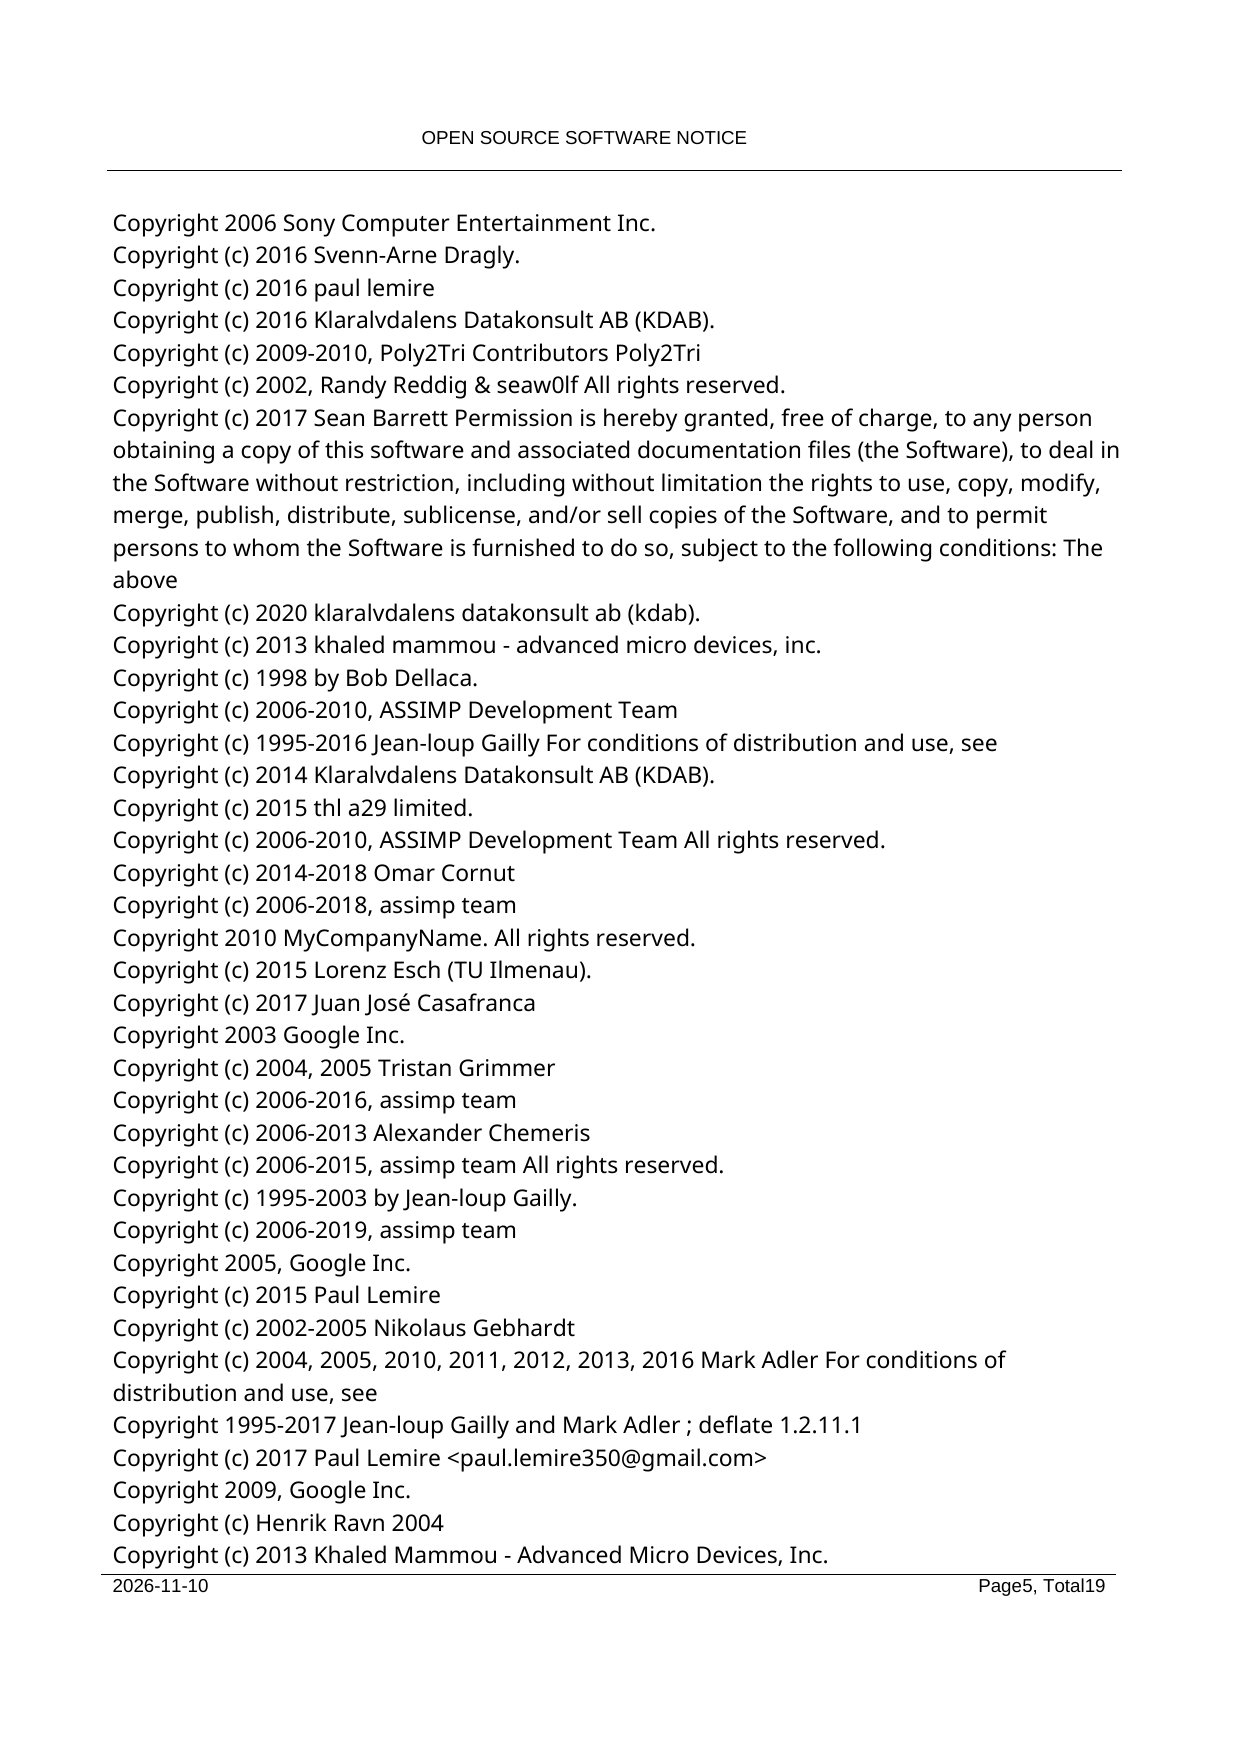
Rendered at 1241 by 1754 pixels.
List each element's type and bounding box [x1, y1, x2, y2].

text [112, 206, 1128, 1571]
